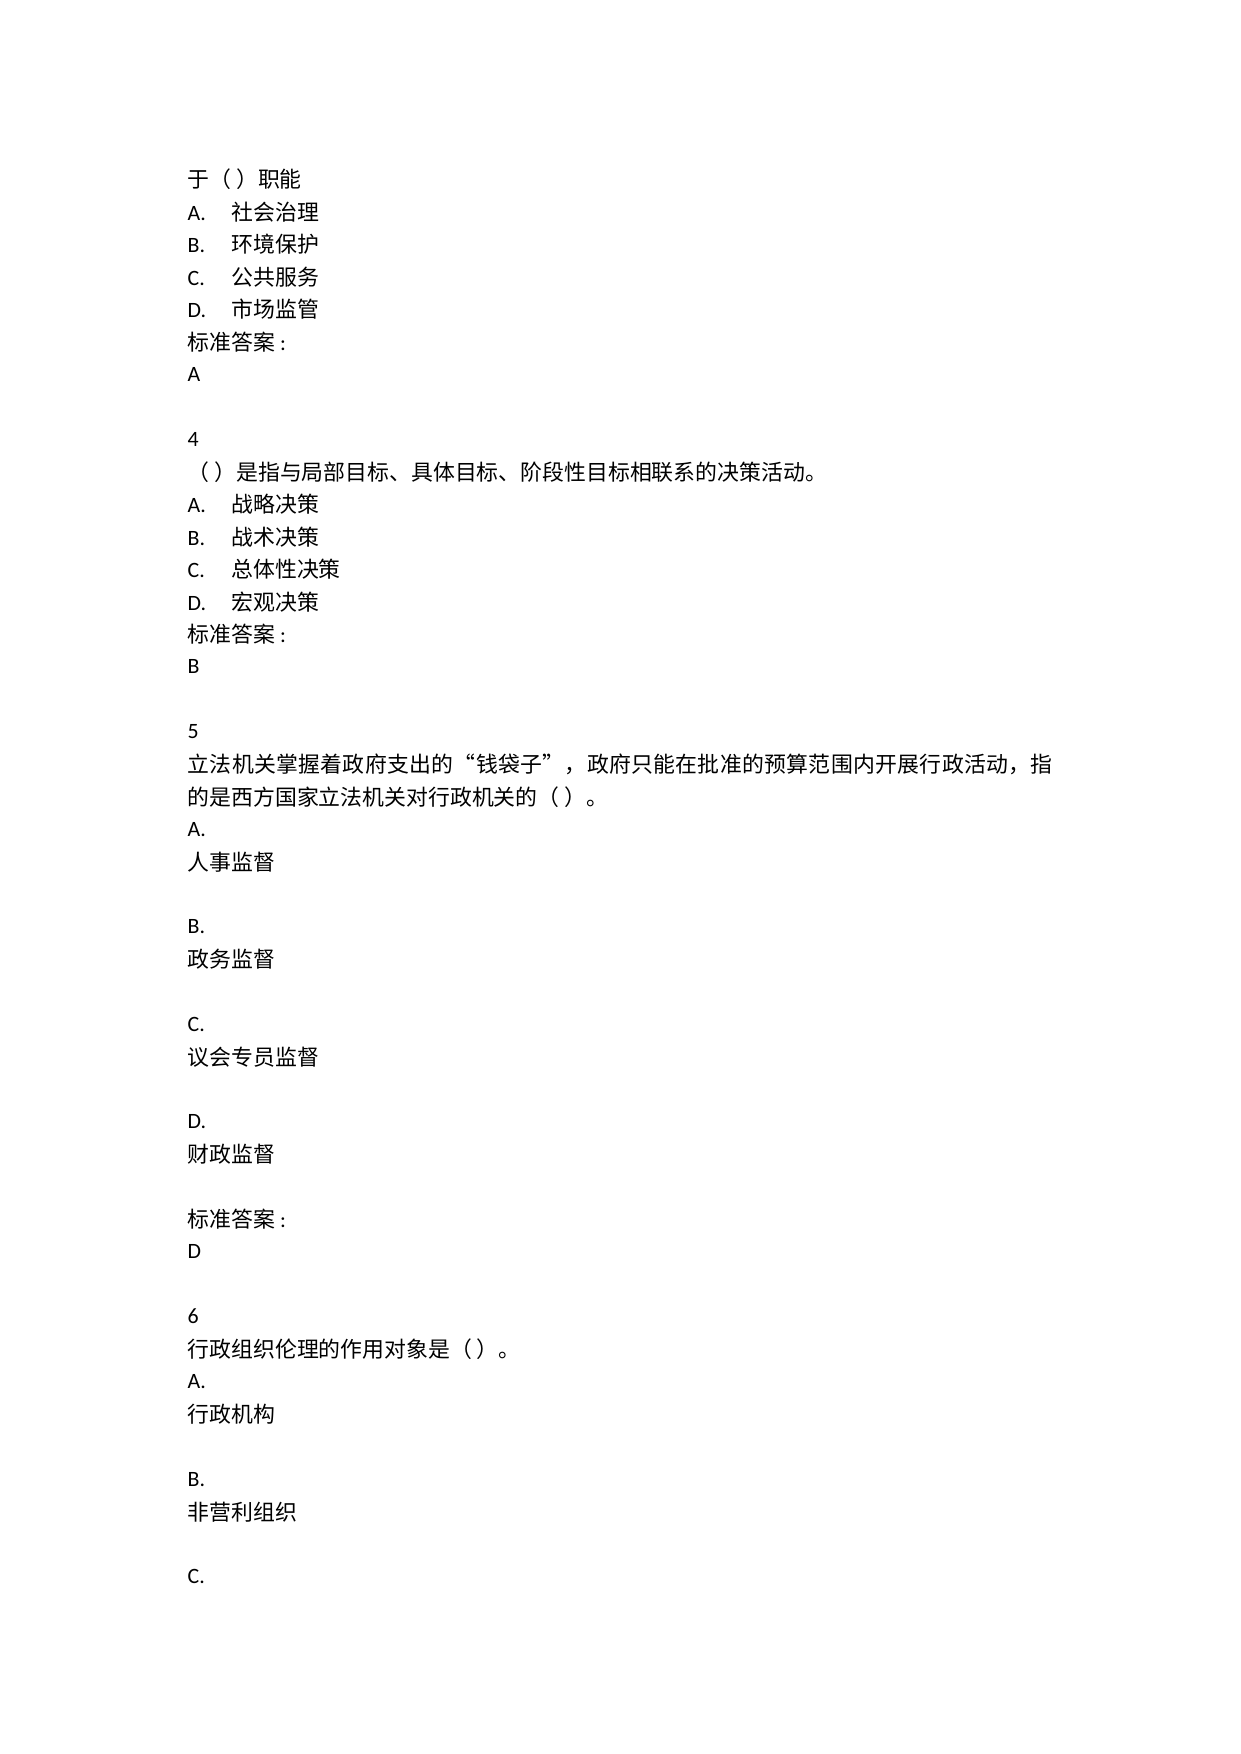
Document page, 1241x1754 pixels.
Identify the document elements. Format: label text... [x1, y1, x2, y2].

text 标准答案 : [187, 324, 1053, 357]
text A. [187, 812, 1053, 844]
text D. 市场监管 [187, 292, 1053, 324]
text A. 战略决策 [187, 487, 1053, 519]
text 标准答案 : [187, 1202, 1053, 1234]
text C. [187, 1559, 1053, 1592]
text C. 公共服务 [187, 259, 1053, 292]
text 财政监督 [187, 1137, 1053, 1169]
text D [187, 1234, 1053, 1267]
text 行政组织伦理的作用对象是（ ）。 [187, 1332, 1053, 1364]
text 非营利组织 [187, 1494, 1053, 1527]
text B. [187, 909, 1053, 942]
text D. 宏观决策 [187, 584, 1053, 617]
text （ ）是指与局部目标、具体目标、阶段性目标相联系的决策活动。 [187, 454, 1053, 487]
text A. 社会治理 [187, 194, 1053, 227]
text 立法机关掌握着政府支出的“钱袋子”，政府只能在批准的预算范围内开展行政活动，指的是西方国家立法机关对行政机关的（ ）。 [187, 747, 1053, 812]
text 5 [187, 714, 1053, 747]
text A. [187, 1364, 1053, 1397]
text C. 总体性决策 [187, 552, 1053, 584]
text A [187, 357, 1053, 389]
text B. 战术决策 [187, 519, 1053, 552]
text C. [187, 1007, 1053, 1039]
text B [187, 649, 1053, 682]
text D. [187, 1104, 1053, 1137]
text 4 [187, 422, 1053, 454]
text 标准答案 : [187, 617, 1053, 649]
text 行政机构 [187, 1397, 1053, 1429]
text 政务监督 [187, 942, 1053, 974]
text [187, 162, 1053, 194]
text 6 [187, 1299, 1053, 1332]
text B. 环境保护 [187, 227, 1053, 259]
text 人事监督 [187, 844, 1053, 877]
text B. [187, 1462, 1053, 1494]
text 议会专员监督 [187, 1039, 1053, 1072]
